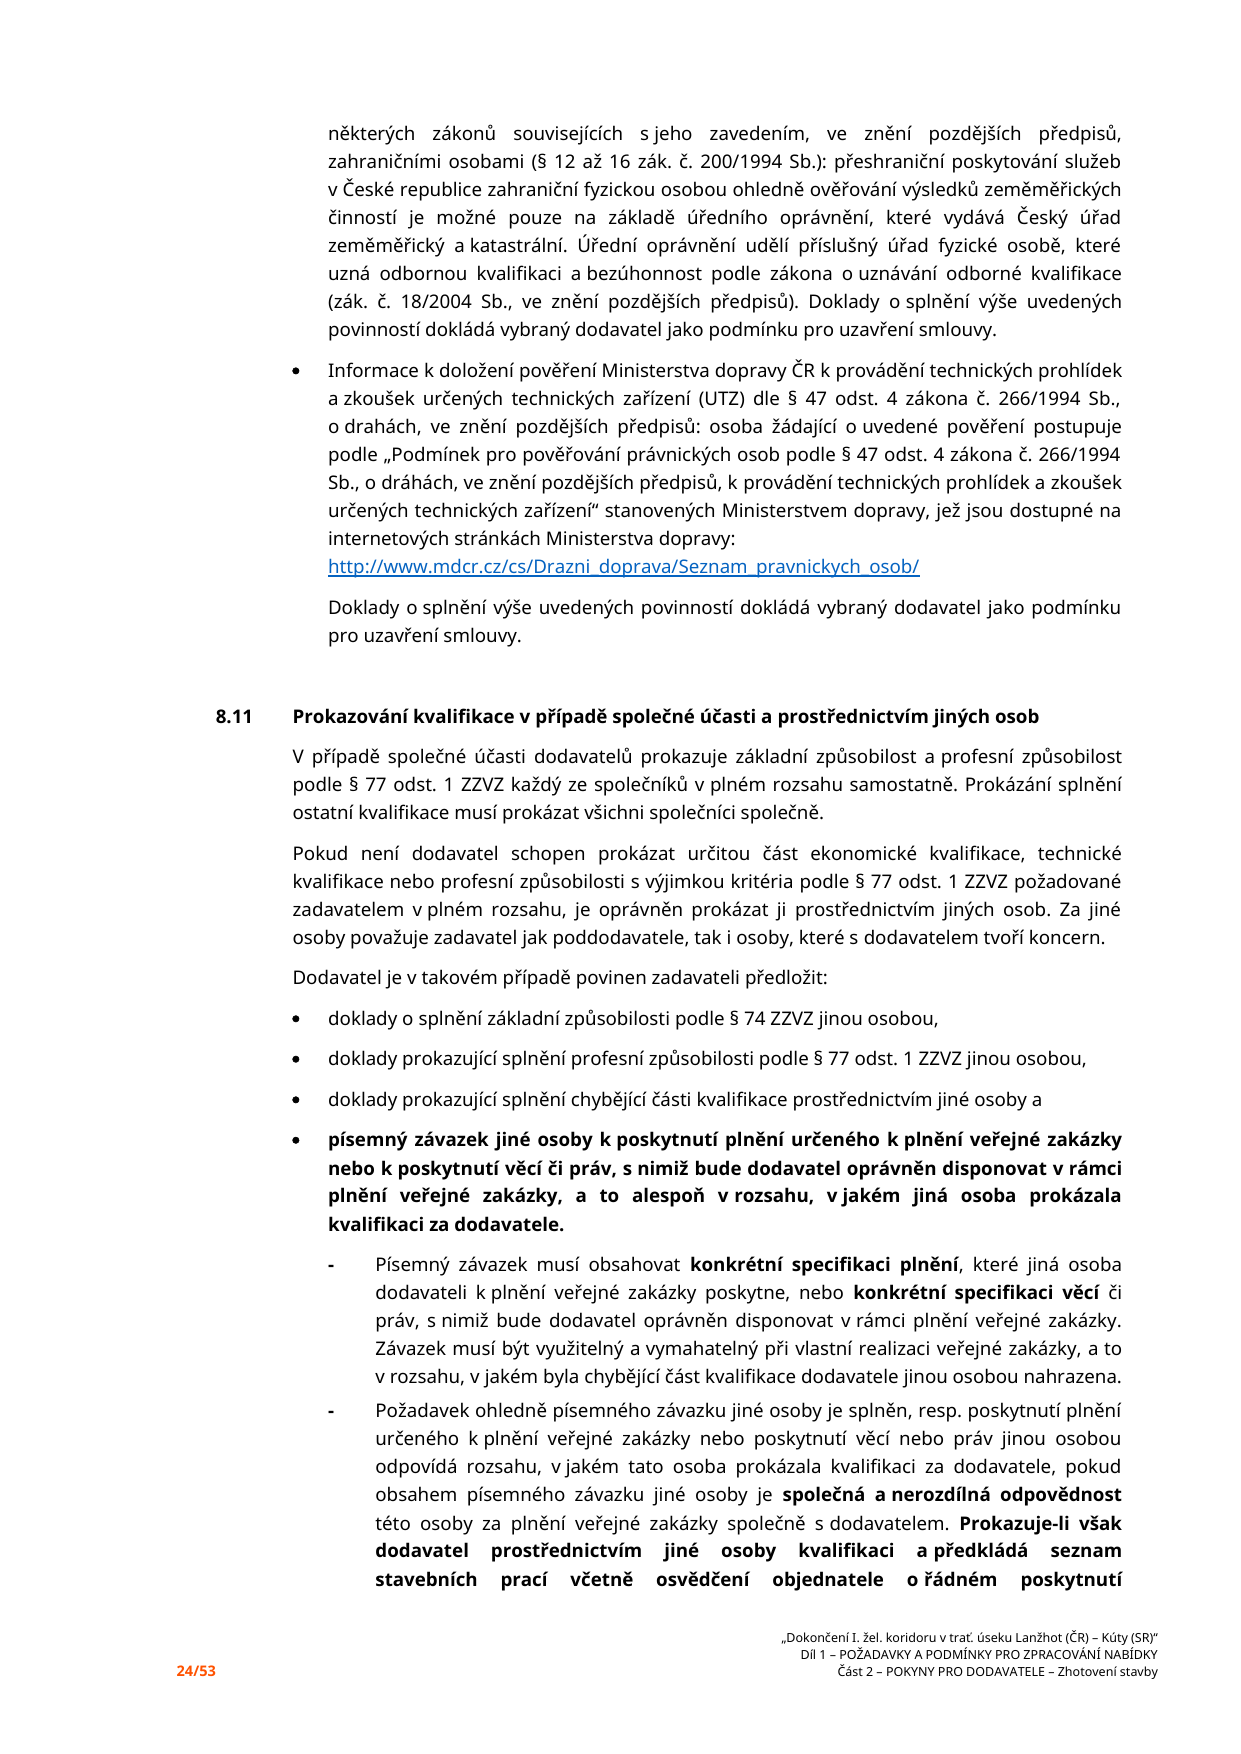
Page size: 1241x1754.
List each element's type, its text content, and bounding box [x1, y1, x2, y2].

text Písemný závazek musí obsahovat konkrétní specifikaci plnění, které jiná osoba dodavateli k plnění veřejné zakázky poskytne, nebo konkrétní specifikaci věcí či práv, s nimiž bude dodavatel oprávněn disponovat v rámci plnění veřejné zakázky. Závazek musí být využitelný a vymahatelný při vlastní realizaci veřejné zakázky, a to v rozsahu, v jakém byla chybějící část kvalifikace dodavatele jinou osobou nahrazena. [328, 1251, 1122, 1389]
text doklady o splnění základní způsobilosti podle § 74 ZZVZ jinou osobou, [292, 1005, 1122, 1031]
text Doklady o splnění výše uvedených povinností dokládá vybraný dodavatel jako podmínku pro uzavření smlouvy. [328, 594, 1122, 647]
text doklady prokazující splnění chybějící části kvalifikace prostřednictvím jiné osoby a [292, 1086, 1122, 1112]
text http://www.mdcr.cz/cs/Drazni_doprava/Seznam_pravnickych_osob/ [328, 553, 1122, 579]
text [292, 121, 1122, 342]
text Pokud není dodavatel schopen prokázat určitou část ekonomické kvalifikace, technické kvalifikace nebo profesní způsobilosti s výjimkou kritéria podle § 77 odst. 1 ZZVZ požadované zadavatelem v plném rozsahu, je oprávněn prokázat ji prostřednictvím jiných osob. Za jiné osoby považuje zadavatel jak poddodavatele, tak i osoby, které s dodavatelem tvoří koncern. [292, 840, 1122, 950]
text doklady prokazující splnění profesní způsobilosti podle § 77 odst. 1 ZZVZ jinou osobou, [292, 1046, 1122, 1071]
text V případě společné účasti dodavatelů prokazuje základní způsobilost a profesní způsobilost podle § 77 odst. 1 ZZVZ každý ze společníků v plném rozsahu samostatně. Prokázání splnění ostatní kvalifikace musí prokázat všichni společníci společně. [292, 743, 1122, 825]
text Prokazování kvalifikace v případě společné účasti a prostřednictvím jiných osob [216, 703, 1122, 728]
text Informace k doložení pověření Ministerstva dopravy ČR k provádění technických prohlídek a zkoušek určených technických zařízení (UTZ) dle § 47 odst. 4 zákona č. 266/1994 Sb., o drahách, ve znění pozdějších předpisů: osoba žádající o uvedené pověření postupuje podle „Podmínek pro pověřování právnických osob podle § 47 odst. 4 zákona č. 266/1994 Sb., o dráhách, ve znění pozdějších předpisů, k provádění technických prohlídek a zkoušek určených technických zařízení“ stanovených Ministerstvem dopravy, jež jsou dostupné na internetových stránkách Ministerstva dopravy: [292, 357, 1122, 551]
text písemný závazek jiné osoby k poskytnutí plnění určeného k plnění veřejné zakázky nebo k poskytnutí věcí či práv, s nimiž bude dodavatel oprávněn disponovat v rámci plnění veřejné zakázky, a to alespoň v rozsahu, v jakém jiná osoba prokázala kvalifikaci za dodavatele. [292, 1127, 1122, 1236]
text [328, 1398, 1122, 1591]
text Dodavatel je v takovém případě povinen zadavateli předložit: [292, 965, 1122, 990]
